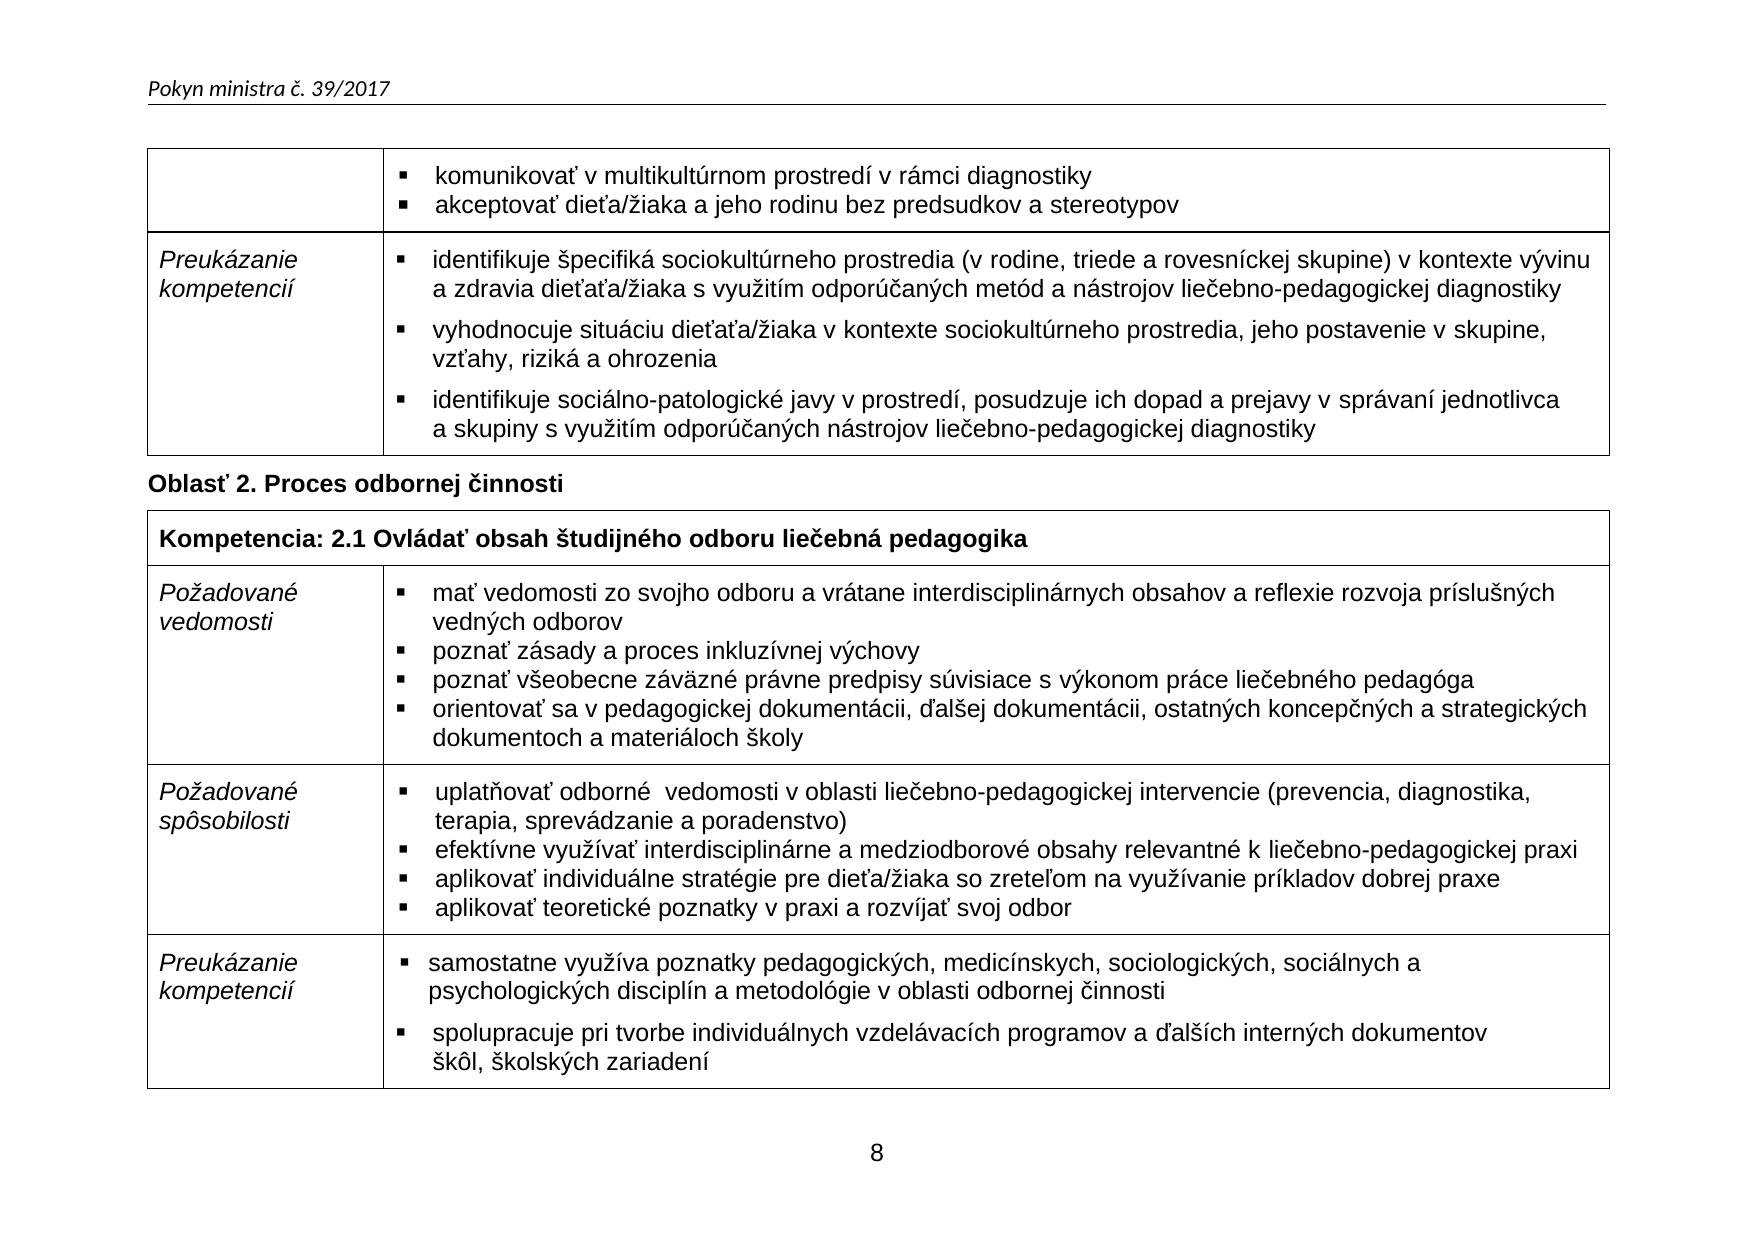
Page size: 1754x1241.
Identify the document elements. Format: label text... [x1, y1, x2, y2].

table_cell samostatne využíva poznatky pedagogických, medicínskych, sociologických, sociálnych a psychologických disciplín a metodológie v oblasti odbornej činnosti spolupracuje pri tvorbe individuálnych vzdelávacích programov a ďalších interných dokumentov škôl, školských zariadení [384, 935, 1609, 1088]
table_cell mať vedomosti zo svojho odboru a vrátane interdisciplinárnych obsahov a reflexie rozvoja príslušných vedných odborov poznať zásady a proces inkluzívnej výchovy poznať všeobecne záväzné právne predpisy súvisiace s výkonom práce liečebného pedagóga orientovať sa v pedagogickej dokumentácii, ďalšej dokumentácii, ostatných koncepčných a strategických dokumentoch a materiáloch školy [384, 566, 1609, 764]
text Oblasť 2. Proces odbornej činnosti [148, 469, 1606, 497]
table_cell Požadované spôsobilosti [148, 765, 383, 934]
table_cell Preukázanie kompetencií [148, 233, 383, 455]
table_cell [384, 149, 1609, 231]
table_header Kompetencia: 2.1 Ovládať obsah študijného odboru liečebná pedagogika [148, 511, 1609, 565]
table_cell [148, 149, 383, 231]
table_cell Požadované vedomosti [148, 566, 383, 764]
table_cell Preukázanie kompetencií [148, 935, 383, 1088]
table_cell uplatňovať odborné vedomosti v oblasti liečebno-pedagogickej intervencie (prevencia, diagnostika, terapia, sprevádzanie a poradenstvo) efektívne využívať interdisciplinárne a medziodborové obsahy relevantné k liečebno-pedagogickej praxi aplikovať individuálne stratégie pre dieťa/žiaka so zreteľom na využívanie príkladov dobrej praxe aplikovať teoretické poznatky v praxi a rozvíjať svoj odbor [384, 765, 1609, 934]
table_cell identifikuje špecifiká sociokultúrneho prostredia (v rodine, triede a rovesníckej skupine) v kontexte vývinu a zdravia dieťaťa/žiaka s využitím odporúčaných metód a nástrojov liečebno-pedagogickej diagnostiky vyhodnocuje situáciu dieťaťa/žiaka v kontexte sociokultúrneho prostredia, jeho postavenie v skupine, vzťahy, riziká a ohrozenia identifikuje sociálno-patologické javy v prostredí, posudzuje ich dopad a prejavy v správaní jednotlivca a skupiny s využitím odporúčaných nástrojov liečebno-pedagogickej diagnostiky [384, 233, 1609, 455]
